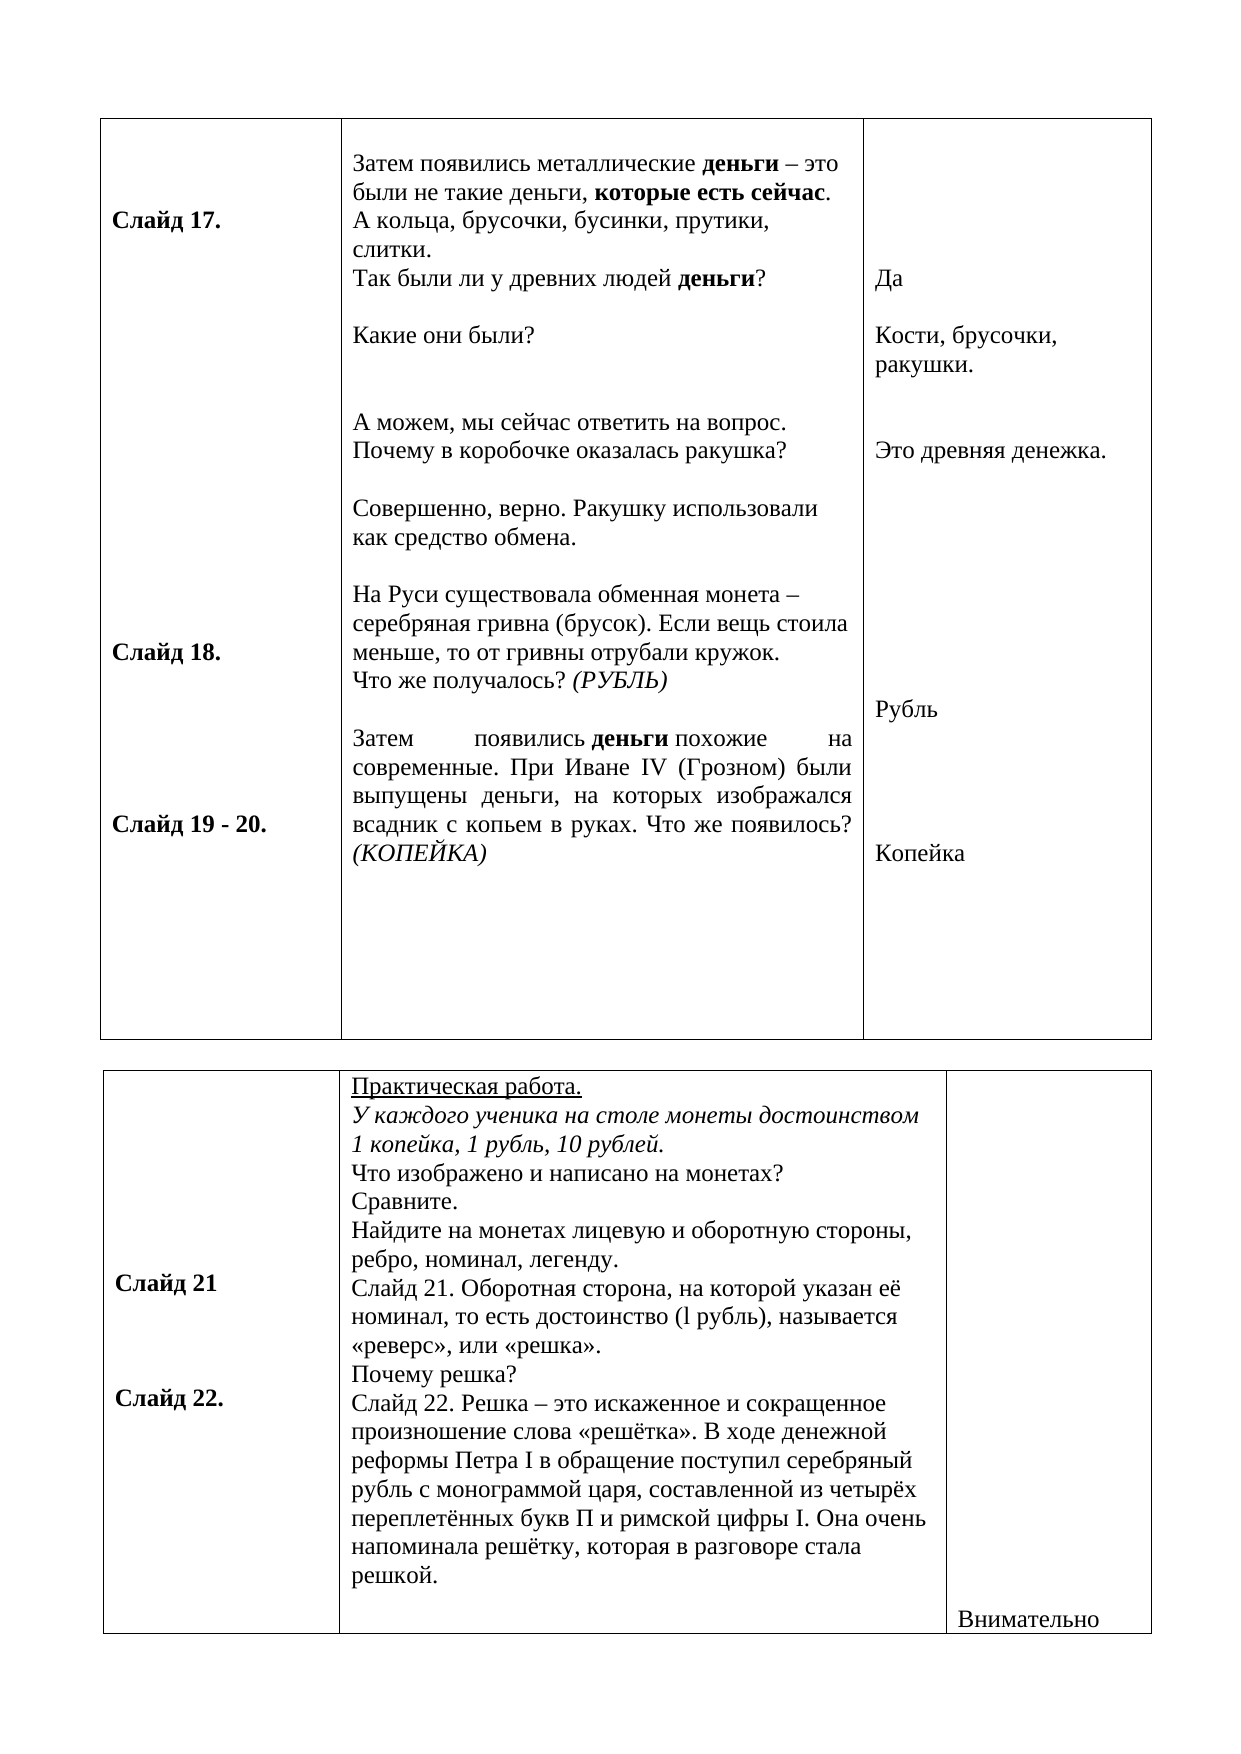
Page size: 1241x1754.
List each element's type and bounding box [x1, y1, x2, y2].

table_header [947, 1071, 1151, 1633]
table_header [340, 1071, 946, 1633]
table_cell [864, 119, 1151, 1039]
table_cell [342, 119, 863, 1039]
table_cell [101, 119, 341, 1039]
table_header [104, 1071, 339, 1633]
